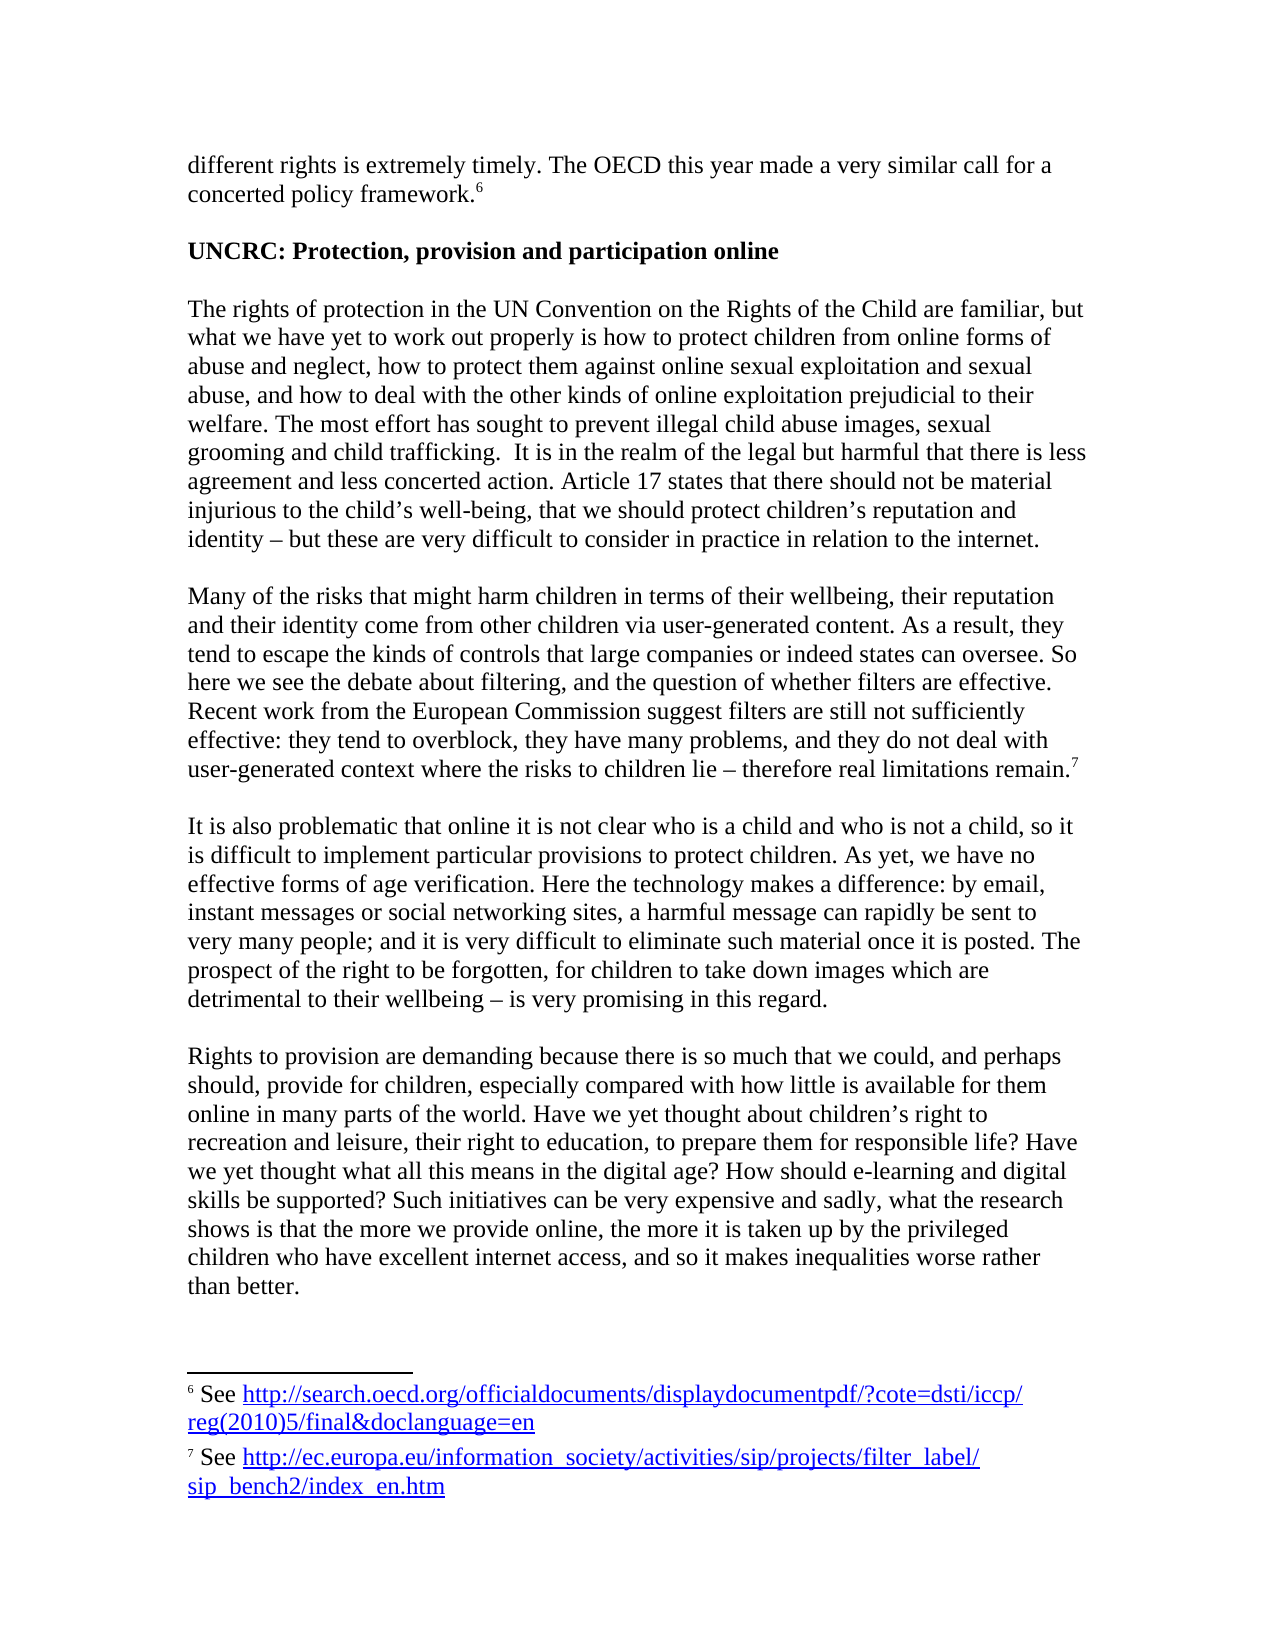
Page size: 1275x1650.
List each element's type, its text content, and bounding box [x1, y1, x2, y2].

text It is also problematic that online it is not clear who is a child and who is not a child, so it is difficult to implement particular provisions to protect children. As yet, we have no effective forms of age verification. Here the technology makes a difference: by email, instant messages or social networking sites, a harmful message can rapidly be sent to very many people; and it is very difficult to eliminate such material once it is posted. The prospect of the right to be forgotten, for children to take down images which are detrimental to their wellbeing – is very promising in this regard. [187, 811, 1087, 1012]
text UNCRC: Protection, provision and participation online [187, 236, 1087, 265]
text The rights of protection in the UN Convention on the Rights of the Child are familiar, but what we have yet to work out properly is how to protect children from online forms of abuse and neglect, how to protect them against online sexual exploitation and sexual abuse, and how to deal with the other kinds of online exploitation prejudicial to their welfare. The most effort has sought to prevent illegal child abuse images, sexual grooming and child trafficking. It is in the realm of the legal but harmful that there is less agreement and less concerted action. Article 17 states that there should not be material injurious to the child’s well-being, that we should protect children’s reputation and identity – but these are very difficult to consider in practice in relation to the internet. [187, 294, 1087, 552]
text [187, 150, 1087, 207]
text Many of the risks that might harm children in terms of their wellbeing, their reputation and their identity come from other children via user-generated content. As a result, they tend to escape the kinds of controls that large companies or indeed states can oversee. So here we see the debate about filtering, and the question of whether filters are effective. Recent work from the European Commission suggest filters are still not sufficiently effective: they tend to overblock, they have many problems, and they do not deal with user-generated context where the risks to children lie – therefore real limitations remain. [187, 581, 1087, 782]
text Rights to provision are demanding because there is so much that we could, and perhaps should, provide for children, especially compared with how little is available for them online in many parts of the world. Have we yet thought about children’s right to recreation and leisure, their right to education, to prepare them for responsible life? Have we yet thought what all this means in the digital age? How should e-learning and digital skills be supported? Such initiatives can be very expensive and sadly, what the research shows is that the more we provide online, the more it is taken up by the privileged children who have excellent internet access, and so it makes inequalities worse rather than better. [187, 1041, 1087, 1300]
